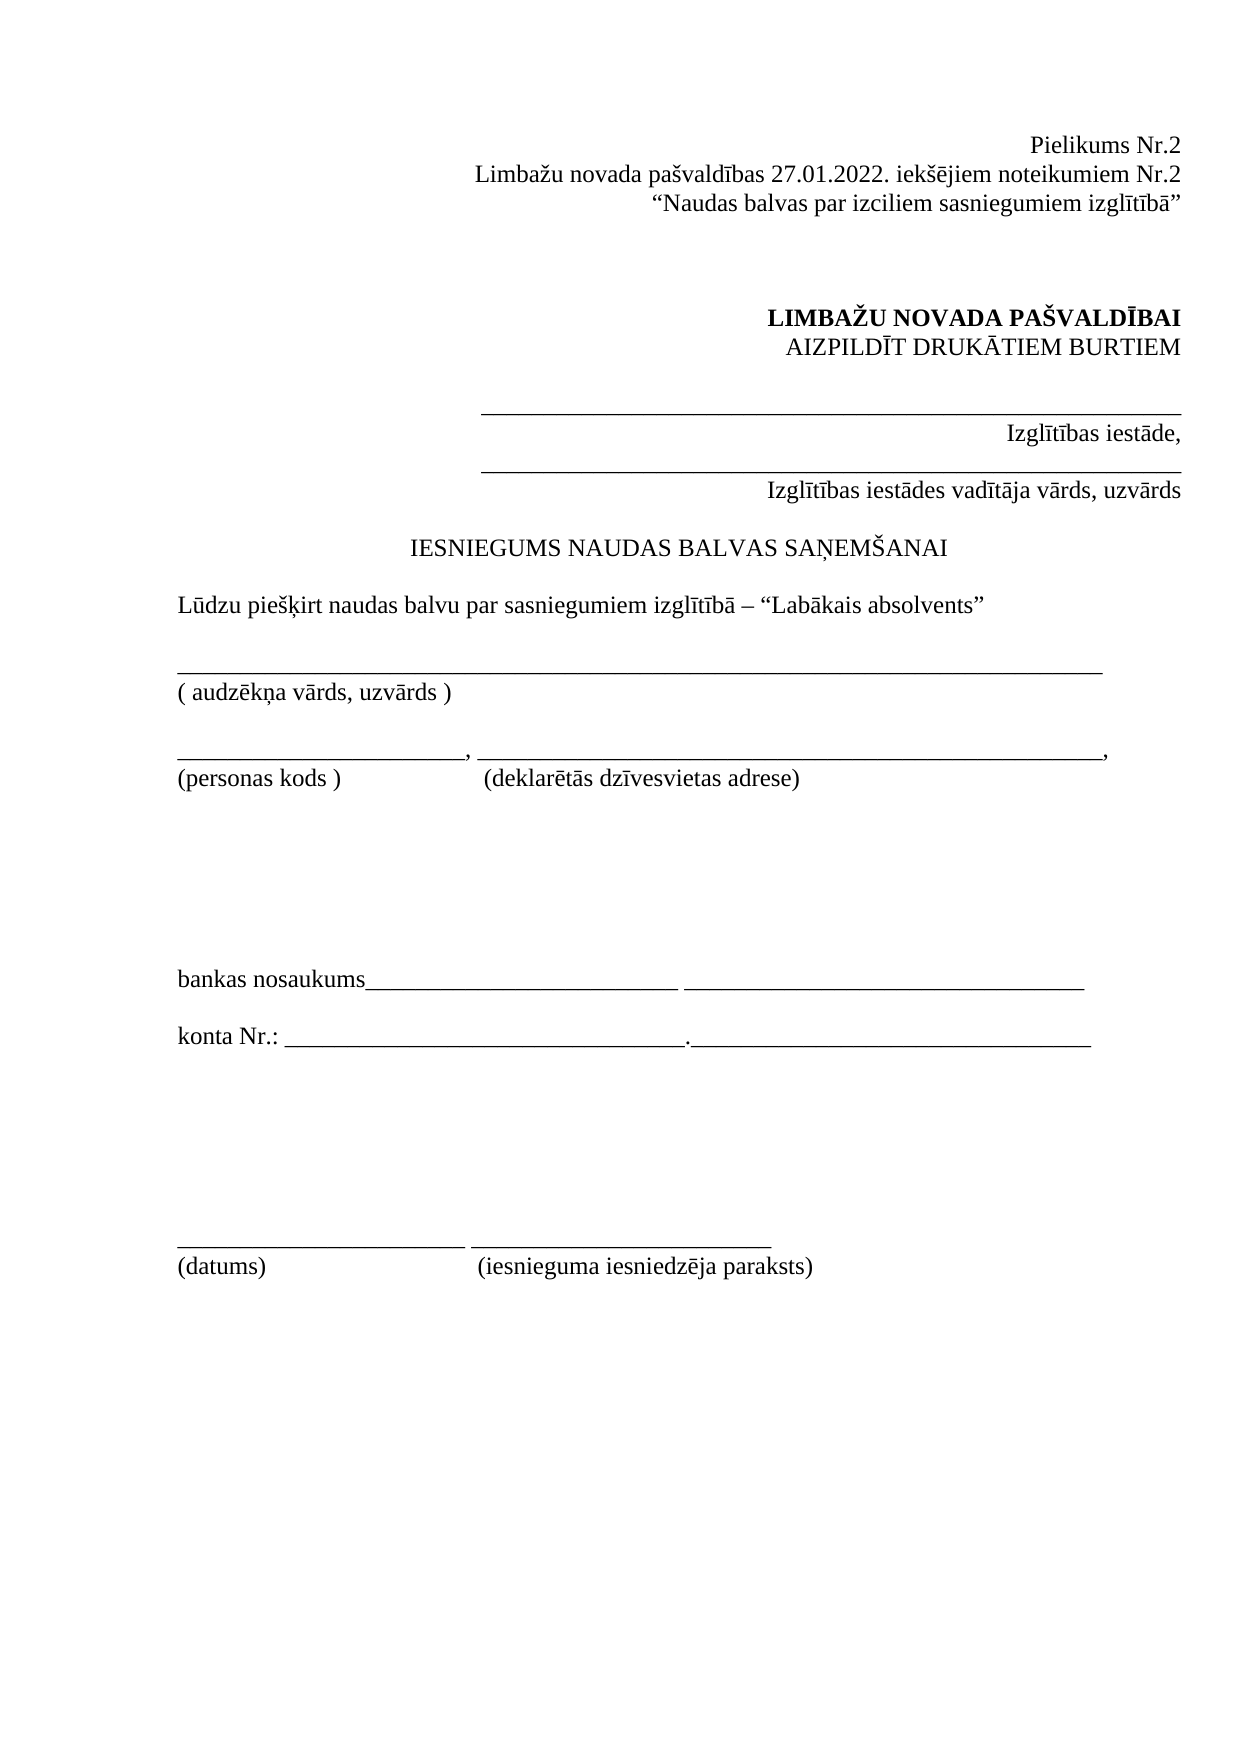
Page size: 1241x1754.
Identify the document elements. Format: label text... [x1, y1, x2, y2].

text AIZPILDĪT DRUKĀTIEM BURTIEM [177, 332, 1181, 361]
text Pielikums Nr.2 [177, 131, 1181, 159]
text NAUDAS BALVAS SAŅEMŠANAI [177, 533, 1181, 562]
text “Naudas balvas par izciliem sasniegumiem izglītībā” [177, 188, 1181, 217]
text (personas kods ) (deklarētās dzīvesvietas adrese) [177, 763, 1181, 792]
text (datums) (iesnieguma iesniedzēja paraksts) [177, 1251, 1181, 1280]
text _______________________, __________________________________________________, [177, 734, 1181, 763]
text bankas nosaukums_________________________ ________________________________ [177, 964, 1181, 992]
text konta Nr.: ________________________________.________________________________ [177, 1021, 1181, 1050]
text LIMBAŽU NOVADA PAŠVALDĪBAI [177, 303, 1181, 332]
text ( audzēkņa vārds, uzvārds ) [177, 677, 1181, 706]
text Izglītības iestāde, [177, 418, 1181, 447]
text __________________________________________________________________________ [177, 648, 1181, 677]
text _______________________ ________________________ [177, 1222, 1181, 1251]
text Izglītības iestādes vadītāja vārds, uzvārds [177, 476, 1181, 504]
text ________________________________________________________ [177, 447, 1181, 476]
text Limbažu novada pašvaldības 27.01.2022. iekšējiem noteikumiem Nr.2 [177, 159, 1181, 188]
text ________________________________________________________ [177, 389, 1181, 418]
text Lūdzu piešķirt naudas balvu par sasniegumiem izglītībā – “Labākais absolvents” [177, 591, 1181, 619]
